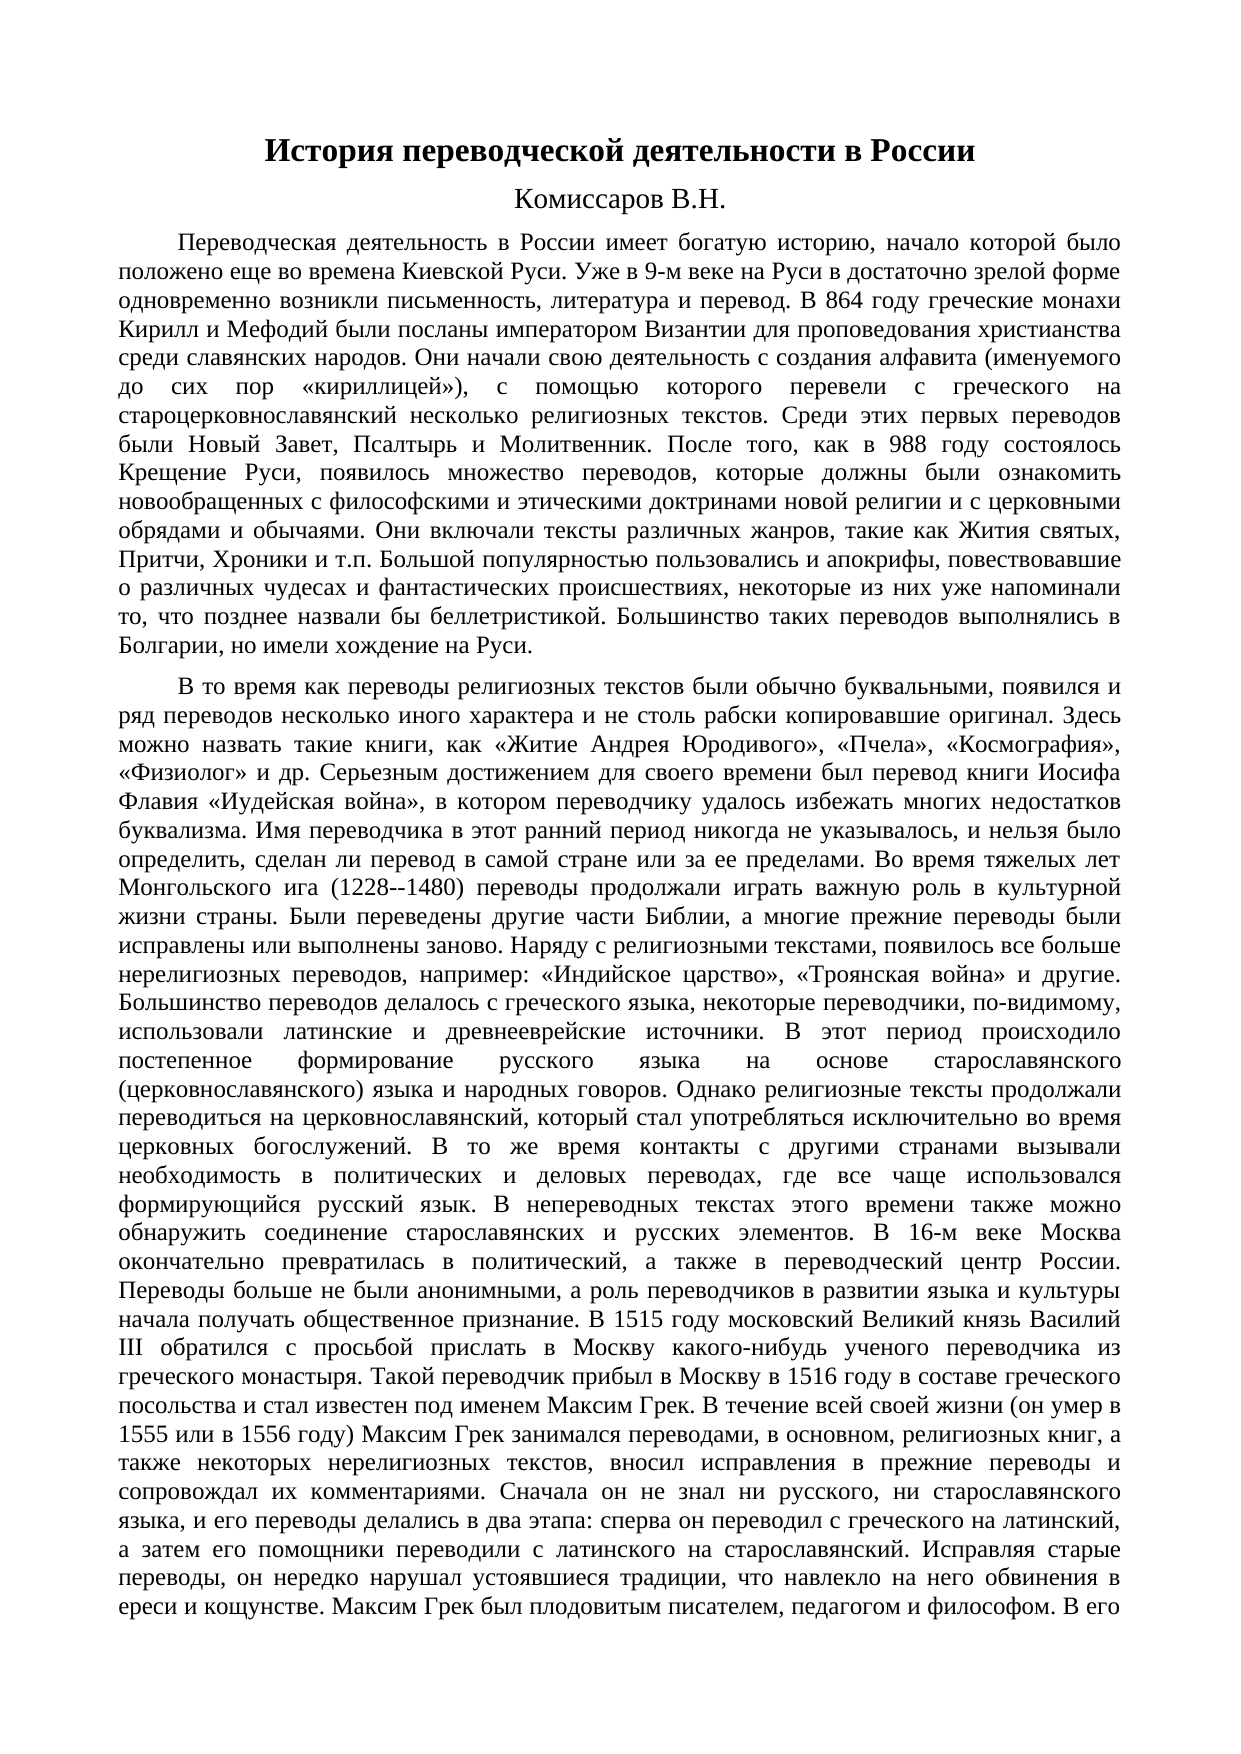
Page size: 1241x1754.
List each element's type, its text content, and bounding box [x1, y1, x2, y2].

text История переводческой деятельности в России [118, 131, 1122, 169]
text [118, 671, 1122, 1620]
text Комиссаров В.Н. [118, 181, 1122, 215]
text Переводческая деятельность в России имеет богатую историю, начало которой было положено еще во времена Киевской Руси. Уже в 9-м веке на Руси в достаточно зрелой форме одновременно возникли письменность, литература и перевод. В 864 году греческие монахи Кирилл и Мефодий были посланы императором Византии для проповедования христианства среди славянских народов. Они начали свою деятельность с создания алфавита (именуемого до сих пор «кириллицей»), с помощью которого перевели с греческого на староцерковнославянский несколько религиозных текстов. Среди этих первых переводов были Новый Завет, Псалтырь и Молитвенник. После того, как в 988 году состоялось Крещение Руси, появилось множество переводов, которые должны были ознакомить новообращенных с философскими и этическими доктринами новой религии и с церковными обрядами и обычаями. Они включали тексты различных жанров, такие как Жития святых, Притчи, Хроники и т.п. Большой популярностью пользовались и апокрифы, повествовавшие о различных чудесах и фантастических происшествиях, некоторые из них уже напоминали то, что позднее назвали бы беллетристикой. Большинство таких переводов выполнялись в Болгарии, но имели хождение на Руси. [118, 227, 1122, 659]
